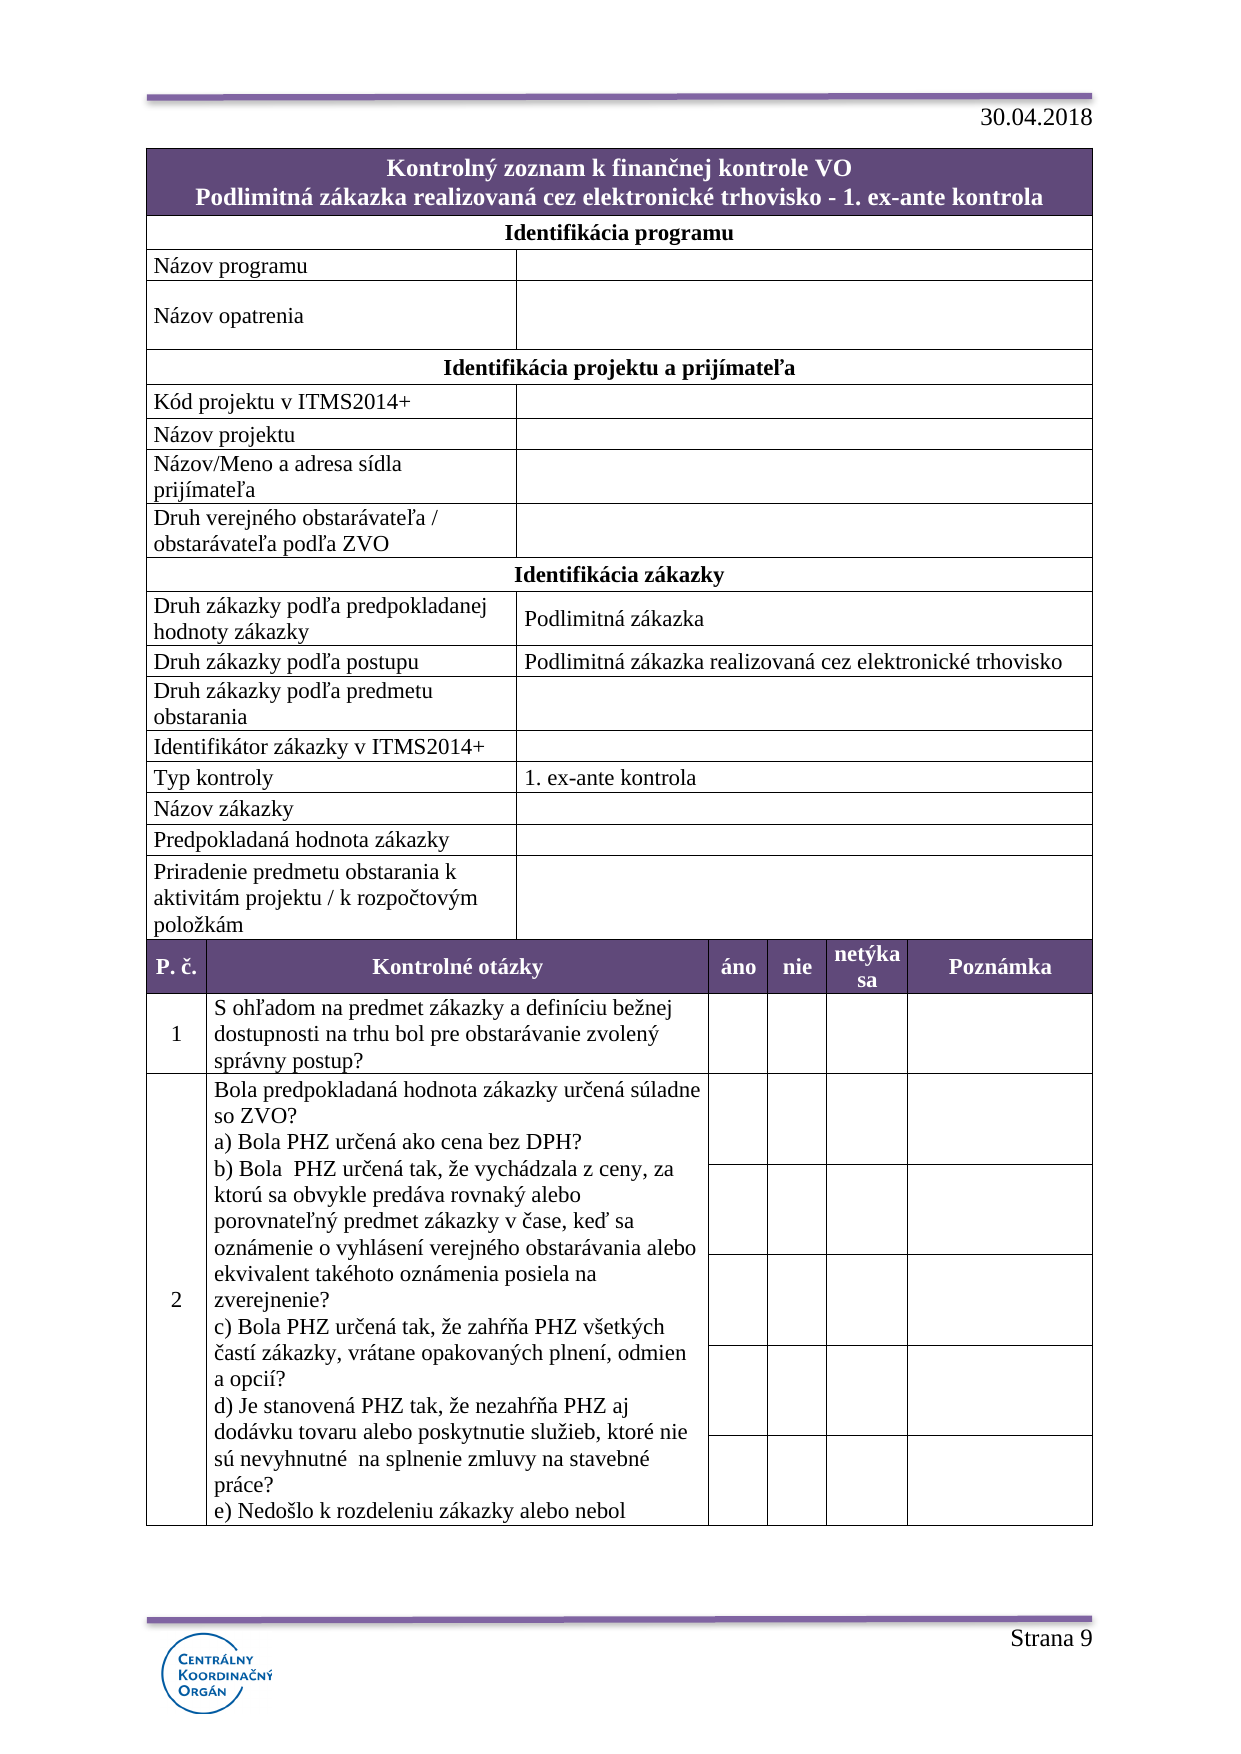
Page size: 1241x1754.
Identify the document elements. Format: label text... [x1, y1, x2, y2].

table_cell Identifikácia programu [147, 216, 1092, 249]
table_cell [768, 1436, 826, 1525]
table_cell Názov/Meno a adresa sídla prijímateľa [147, 450, 516, 503]
table_cell [827, 1255, 907, 1344]
table_cell Poznámka [908, 940, 1092, 993]
table_cell Identifikátor zákazky v ITMS2014+ [147, 731, 516, 761]
table_cell Druh verejného obstarávateľa / obstarávateľa podľa ZVO [147, 504, 516, 557]
table_cell [827, 994, 907, 1073]
table_cell P. č. [147, 940, 206, 993]
table_cell netýka sa [827, 940, 907, 993]
table_cell [709, 1074, 767, 1164]
table_cell Predpokladaná hodnota zákazky [147, 825, 516, 855]
table_cell [768, 1074, 826, 1164]
table_cell [709, 1165, 767, 1254]
table_cell Kód projektu v ITMS2014+ [147, 385, 516, 418]
picture [159, 1631, 272, 1713]
table_cell [908, 1074, 1092, 1164]
table_cell Názov programu [147, 250, 516, 280]
table_cell [517, 385, 1092, 418]
table_cell [827, 1165, 907, 1254]
table_cell [827, 1436, 907, 1525]
table_cell S ohľadom na predmet zákazky a definíciu bežnej dostupnosti na trhu bol pre obstarávanie zvolený správny postup? [207, 994, 708, 1073]
table_cell [908, 1165, 1092, 1254]
table_cell 1. ex-ante kontrola [517, 762, 1092, 792]
table_cell [517, 856, 1092, 939]
table_cell [908, 994, 1092, 1073]
table_cell [517, 281, 1092, 349]
table_cell Názov opatrenia [147, 281, 516, 349]
table_cell Druh zákazky podľa predmetu obstarania [147, 677, 516, 730]
table_cell Druh zákazky podľa predpokladanej hodnoty zákazky [147, 592, 516, 645]
table_cell [709, 1346, 767, 1435]
table_cell 1 [147, 994, 206, 1073]
table_cell [517, 450, 1092, 503]
table_cell nie [768, 940, 826, 993]
table_cell [517, 250, 1092, 280]
table_cell [709, 1255, 767, 1344]
table_cell [908, 1436, 1092, 1525]
table_cell Typ kontroly [147, 762, 516, 792]
table_cell [768, 1255, 826, 1344]
table_cell Názov projektu [147, 419, 516, 449]
table_cell Druh zákazky podľa postupu [147, 646, 516, 676]
table_cell Podlimitná zákazka realizovaná cez elektronické trhovisko [517, 646, 1092, 676]
table_cell [908, 1255, 1092, 1344]
table_cell [517, 793, 1092, 823]
table_cell [517, 731, 1092, 761]
table_header Kontrolný zoznam k finančnej kontrole VO Podlimitná zákazka realizovaná cez elektronické trhovisko - 1. ex-ante kontrola [147, 149, 1092, 215]
table_cell Bola predpokladaná hodnota zákazky určená súladne so ZVO? a) Bola PHZ určená ako cena bez DPH? b) Bola PHZ určená tak, že vychádzala z ceny, za ktorú sa obvykle predáva rovnaký alebo porovnateľný predmet zákazky v čase, keď sa oznámenie o vyhlásení verejného obstarávania alebo ekvivalent takéhoto oznámenia posiela na zverejnenie? c) Bola PHZ určená tak, že zahŕňa PHZ všetkých častí zákazky, vrátane opakovaných plnení, odmien a opcií? d) Je stanovená PHZ tak, že nezahŕňa PHZ aj dodávku tovaru alebo poskytnutie služieb, ktoré nie sú nevyhnutné na splnenie zmluvy na stavebné práce? e) Nedošlo k rozdeleniu zákazky alebo nebol zvolený spôsob určenia jej PHZ s cieľom znížiť PHZ pod finančné limity podľa ZVO? f) Boli v dokumentácii k verejnému obstarávaniu aj informácie a podklady, na základe ktorých bola určená PHZ a to najmä záznam z prieskumu trhu, aktualizovaný rozpočet zo žiadosti o NFP, štátna cenová expertíza a pod.? [207, 1074, 708, 1525]
table_cell [517, 504, 1092, 557]
table_cell Kontrolné otázky [207, 940, 708, 993]
table_cell [709, 994, 767, 1073]
table_cell [517, 677, 1092, 730]
table_cell Priradenie predmetu obstarania k aktivitám projektu / k rozpočtovým položkám [147, 856, 516, 939]
table_cell [768, 1346, 826, 1435]
table_cell Identifikácia zákazky [147, 558, 1092, 591]
table_cell [827, 1074, 907, 1164]
table_cell [709, 1436, 767, 1525]
table_cell áno [709, 940, 767, 993]
table_cell [768, 1165, 826, 1254]
table_cell Podlimitná zákazka [517, 592, 1092, 645]
table_cell [827, 1346, 907, 1435]
table_cell Názov zákazky [147, 793, 516, 823]
table_cell [908, 1346, 1092, 1435]
table_cell 2 [147, 1074, 206, 1525]
table_cell [517, 419, 1092, 449]
table_cell [768, 994, 826, 1073]
table_cell Identifikácia projektu a prijímateľa [147, 350, 1092, 383]
table_cell [517, 825, 1092, 855]
